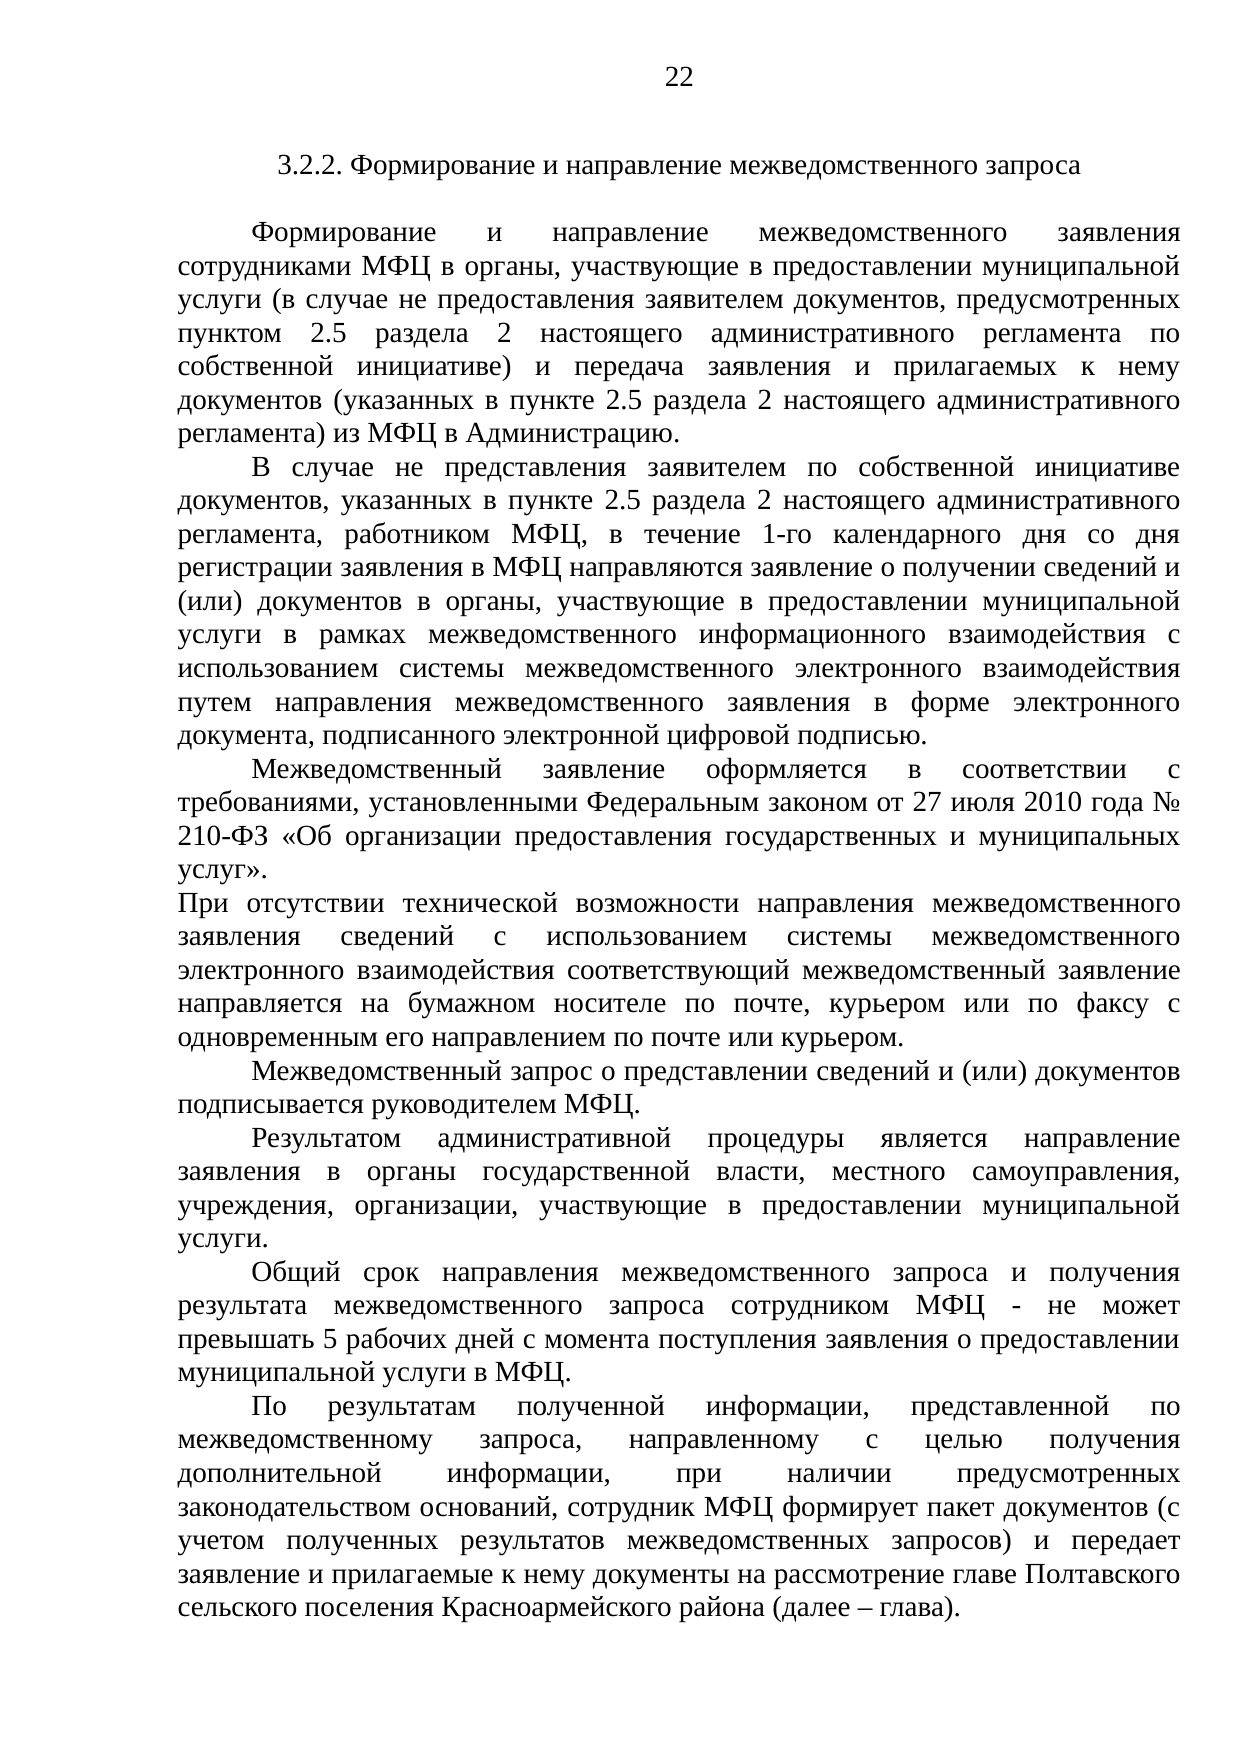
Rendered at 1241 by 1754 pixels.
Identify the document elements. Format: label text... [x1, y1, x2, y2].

text Общий срок направления межведомственного запроса и получения результата межведомственного запроса сотрудником МФЦ - не может превышать 5 рабочих дней с момента поступления заявления о предоставлении муниципальной услуги в МФЦ. [177, 1254, 1181, 1388]
text В случае не представления заявителем по собственной инициативе документов, указанных в пункте 2.5 раздела 2 настоящего административного регламента, работником МФЦ, в течение 1-го календарного дня со дня регистрации заявления в МФЦ направляются заявление о получении сведений и (или) документов в органы, участвующие в предоставлении муниципальной услуги в рамках межведомственного информационного взаимодействия с использованием системы межведомственного электронного взаимодействия путем направления межведомственного заявления в форме электронного документа, подписанного электронной цифровой подписью. [177, 449, 1181, 751]
text При отсутствии технической возможности направления межведомственного заявления сведений с использованием системы межведомственного электронного взаимодействия соответствующий межведомственный заявление направляется на бумажном носителе по почте, курьером или по факсу с одновременным его направлением по почте или курьером. [177, 885, 1181, 1053]
text Межведомственный запрос о представлении сведений и (или) документов подписывается руководителем МФЦ. [177, 1053, 1181, 1120]
subtitle 3.2.2. Формирование и направление межведомственного запроса [177, 147, 1181, 181]
text Результатом административной процедуры является направление заявления в органы государственной власти, местного самоуправления, учреждения, организации, участвующие в предоставлении муниципальной услуги. [177, 1120, 1181, 1254]
text Межведомственный заявление оформляется в соответствии с требованиями, установленными Федеральным законом от 27 июля 2010 года № 210-ФЗ «Об организации предоставления государственных и муниципальных услуг». [177, 751, 1181, 885]
text По результатам полученной информации, представленной по межведомственному запроса, направленному с целью получения дополнительной информации, при наличии предусмотренных законодательством оснований, сотрудник МФЦ формирует пакет документов (с учетом полученных результатов межведомственных запросов) и передает заявление и прилагаемые к нему документы на рассмотрение главе Полтавского сельского поселения Красноармейского района (далее – глава). [177, 1388, 1181, 1623]
text Формирование и направление межведомственного заявления сотрудниками МФЦ в органы, участвующие в предоставлении муниципальной услуги (в случае не предоставления заявителем документов, предусмотренных пунктом 2.5 раздела 2 настоящего административного регламента по собственной инициативе) и передача заявления и прилагаемых к нему документов (указанных в пункте 2.5 раздела 2 настоящего административного регламента) из МФЦ в Администрацию. [177, 214, 1181, 449]
